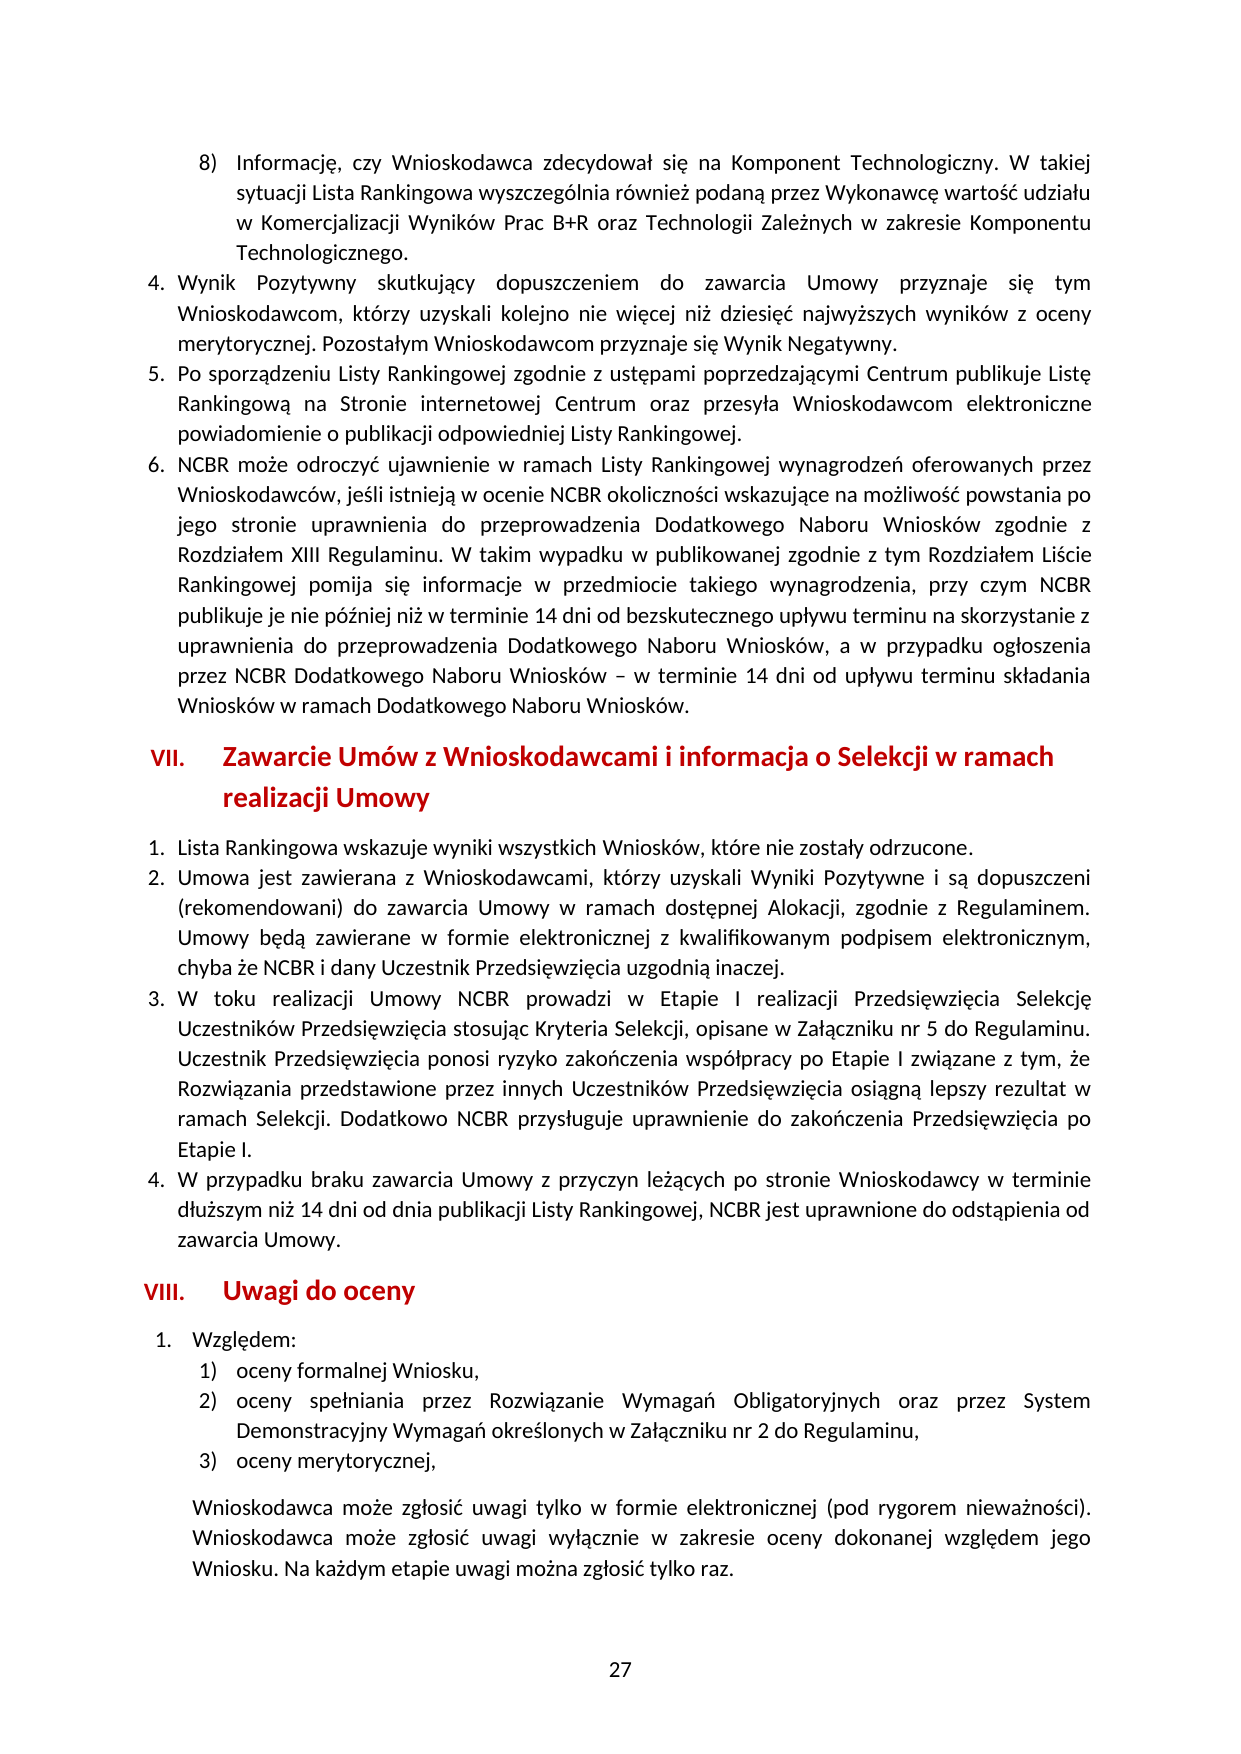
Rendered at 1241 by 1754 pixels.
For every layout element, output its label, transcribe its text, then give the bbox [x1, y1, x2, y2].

text Wnioskodawca może zgłosić uwagi tylko w formie elektronicznej (pod rygorem nieważności). Wnioskodawca może zgłosić uwagi wyłącznie w zakresie oceny dokonanej względem jego Wniosku. Na każdym etapie uwagi można zgłosić tylko raz. [192, 1493, 1093, 1582]
list W przypadku braku zawarcia Umowy z przyczyn leżących po stronie Wnioskodawcy w terminie dłuższym niż 14 dni od dnia publikacji Listy Rankingowej, NCBR jest uprawnione do odstąpienia od zawarcia Umowy. [148, 1165, 1093, 1253]
list W toku realizacji Umowy NCBR prowadzi w Etapie I realizacji Przedsięwzięcia Selekcję Uczestników Przedsięwzięcia stosując Kryteria Selekcji, opisane w Załączniku nr 5 do Regulaminu. Uczestnik Przedsięwzięcia ponosi ryzyko zakończenia współpracy po Etapie I związane z tym, że Rozwiązania przedstawione przez innych Uczestników Przedsięwzięcia osiągną lepszy rezultat w ramach Selekcji. Dodatkowo NCBR przysługuje uprawnienie do zakończenia Przedsięwzięcia po Etapie I. [148, 984, 1093, 1163]
list oceny spełniania przez Rozwiązanie Wymagań Obligatoryjnych oraz przez System Demonstracyjny Wymagań określonych w Załączniku nr 2 do Regulaminu, [199, 1386, 1093, 1444]
list Umowa jest zawierana z Wnioskodawcami, którzy uzyskali Wyniki Pozytywne i są dopuszczeni (rekomendowani) do zawarcia Umowy w ramach dostępnej Alokacji, zgodnie z Regulaminem. Umowy będą zawierane w formie elektronicznej z kwalifikowanym podpisem elektronicznym, chyba że NCBR i dany Uczestnik Przedsięwzięcia uzgodnią inaczej. [148, 863, 1093, 981]
list Względem: [154, 1326, 1093, 1354]
subtitle Zawarcie Umów z Wnioskodawcami i informacja o Selekcji w ramach realizacji Umowy [185, 738, 1093, 815]
list oceny merytorycznej, [199, 1446, 1093, 1474]
list oceny formalnej Wniosku, [199, 1356, 1093, 1384]
list NCBR może odroczyć ujawnienie w ramach Listy Rankingowej wynagrodzeń oferowanych przez Wnioskodawców, jeśli istnieją w ocenie NCBR okoliczności wskazujące na możliwość powstania po jego stronie uprawnienia do przeprowadzenia Dodatkowego Naboru Wniosków zgodnie z Rozdziałem XIII Regulaminu. W takim wypadku w publikowanej zgodnie z tym Rozdziałem Liście Rankingowej pomija się informacje w przedmiocie takiego wynagrodzenia, przy czym NCBR publikuje je nie później niż w terminie 14 dni od bezskutecznego upływu terminu na skorzystanie z uprawnienia do przeprowadzenia Dodatkowego Naboru Wniosków, a w przypadku ogłoszenia przez NCBR Dodatkowego Naboru Wniosków – w terminie 14 dni od upływu terminu składania Wniosków w ramach Dodatkowego Naboru Wniosków. [148, 450, 1093, 719]
list Informację, czy Wnioskodawca zdecydował się na Komponent Technologiczny. W takiej sytuacji Lista Rankingowa wyszczególnia również podaną przez Wykonawcę wartość udziału w Komercjalizacji Wyników Prac B+R oraz Technologii Zależnych w zakresie Komponentu Technologicznego. [199, 148, 1093, 266]
list Wynik Pozytywny skutkujący dopuszczeniem do zawarcia Umowy przyznaje się tym Wnioskodawcom, którzy uzyskali kolejno nie więcej niż dziesięć najwyższych wyników z oceny merytorycznej. Pozostałym Wnioskodawcom przyznaje się Wynik Negatywny. [148, 268, 1093, 357]
list Lista Rankingowa wskazuje wyniki wszystkich Wniosków, które nie zostały odrzucone. [148, 833, 1093, 861]
subtitle Uwagi do oceny [185, 1272, 1093, 1308]
list Po sporządzeniu Listy Rankingowej zgodnie z ustępami poprzedzającymi Centrum publikuje Listę Rankingową na Stronie internetowej Centrum oraz przesyła Wnioskodawcom elektroniczne powiadomienie o publikacji odpowiedniej Listy Rankingowej. [148, 359, 1093, 447]
